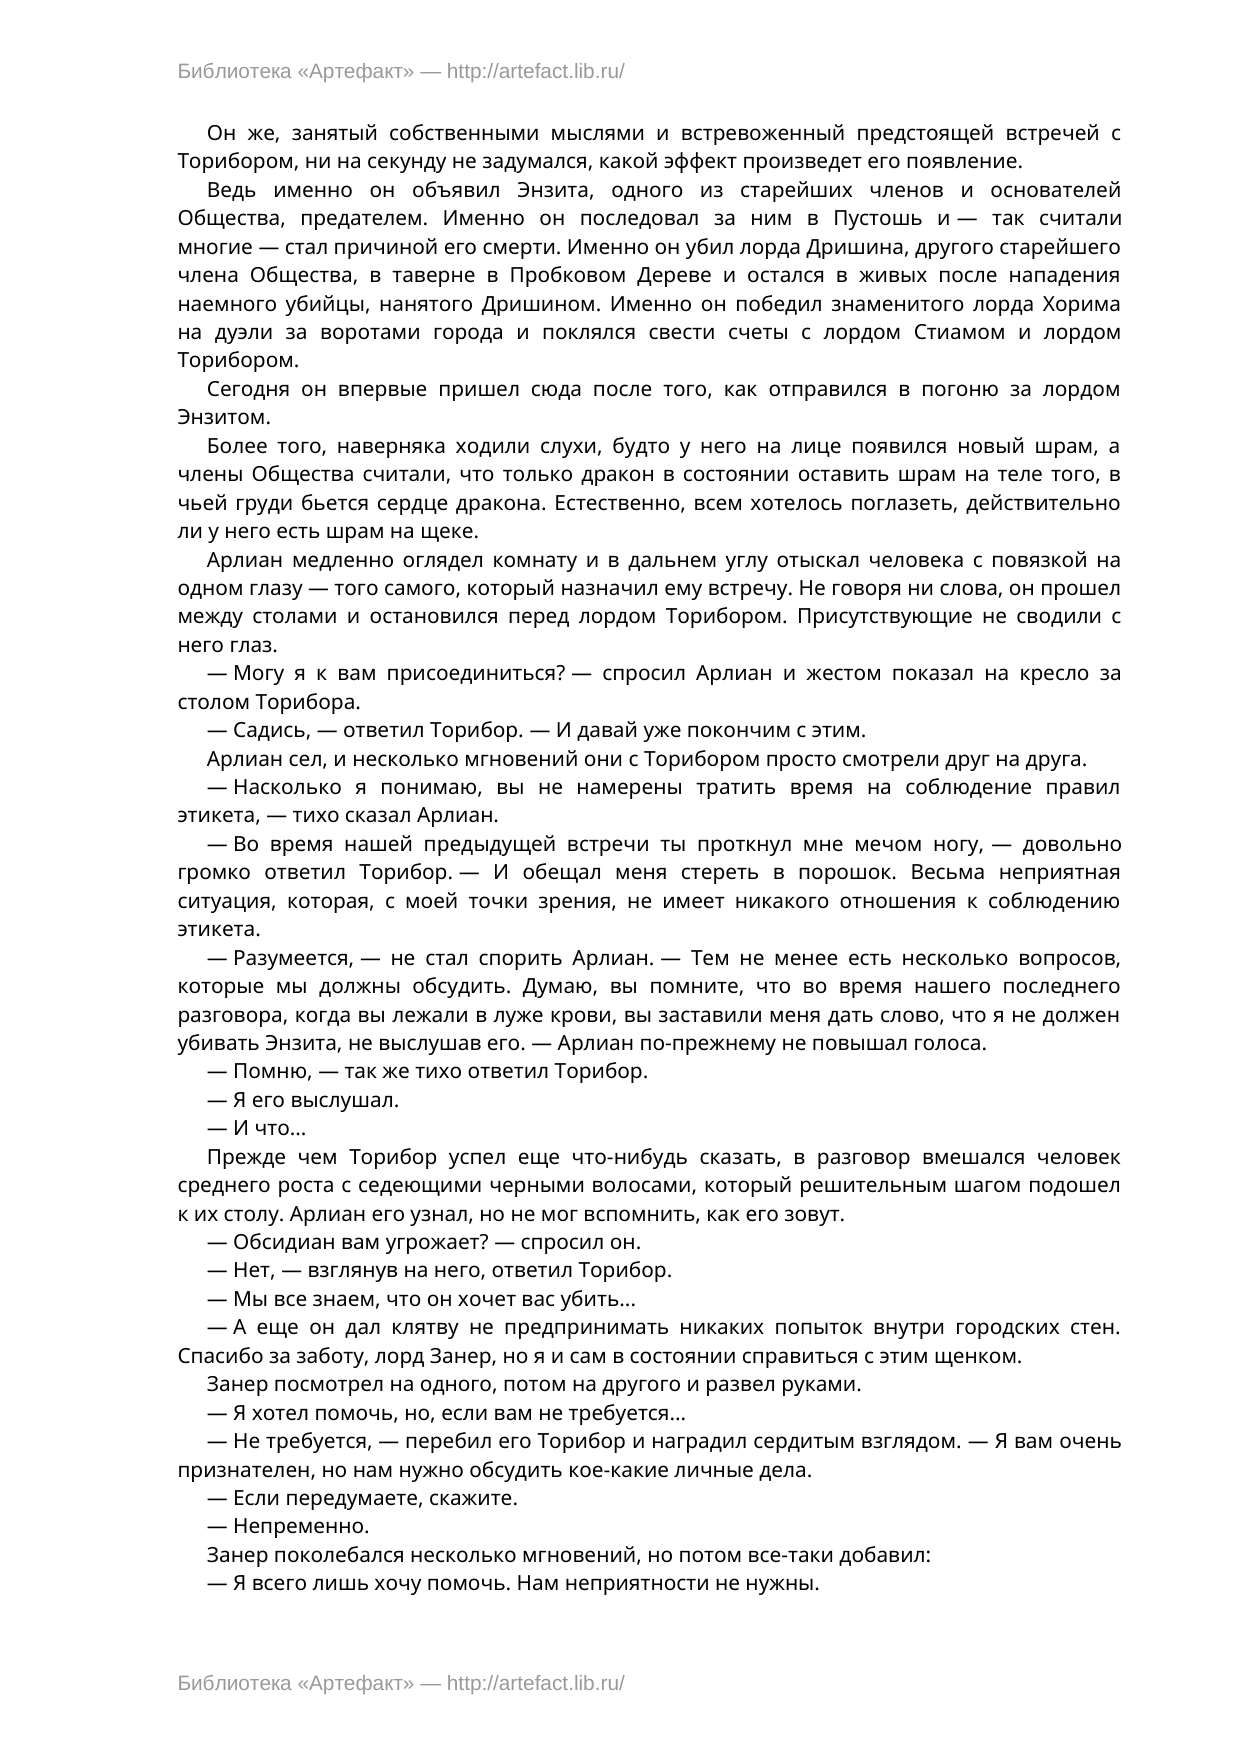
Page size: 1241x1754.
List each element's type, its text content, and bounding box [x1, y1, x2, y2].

text Ведь именно он объявил Энзита, одного из старейших членов и основателей Общества, предателем. Именно он последовал за ним в Пустошь и — так считали многие — стал причиной его смерти. Именно он убил лорда Дришина, другого старейшего члена Общества, в таверне в Пробковом Дереве и остался в живых после нападения наемного убийцы, нанятого Дришином. Именно он победил знаменитого лорда Хорима на дуэли за воротами города и поклялся свести счеты с лордом Стиамом и лордом Торибором. [177, 175, 1122, 374]
text — Обсидиан вам угрожает? — спросил он. [177, 1227, 1122, 1256]
text — Если передумаете, скажите. [177, 1483, 1122, 1512]
text — Могу я к вам присоединиться? — спросил Арлиан и жестом показал на кресло за столом Торибора. [177, 658, 1122, 715]
text — Нет, — взглянув на него, ответил Торибор. [177, 1256, 1122, 1284]
text Он же, занятый собственными мыслями и встревоженный предстоящей встречей с Торибором, ни на секунду не задумался, какой эффект произведет его появление. [177, 118, 1122, 175]
text — Мы все знаем, что он хочет вас убить... [177, 1284, 1122, 1312]
text Прежде чем Торибор успел еще что-нибудь сказать, в разговор вмешался человек среднего роста с седеющими черными волосами, который решительным шагом подошел к их столу. Арлиан его узнал, но не мог вспомнить, как его зовут. [177, 1142, 1122, 1227]
text — Насколько я понимаю, вы не намерены тратить время на соблюдение правил этикета, — тихо сказал Арлиан. [177, 772, 1122, 829]
text — Разумеется, — не стал спорить Арлиан. — Тем не менее есть несколько вопросов, которые мы должны обсудить. Думаю, вы помните, что во время нашего последнего разговора, когда вы лежали в луже крови, вы заставили меня дать слово, что я не должен убивать Энзита, не выслушав его. — Арлиан по-прежнему не повышал голоса. [177, 943, 1122, 1057]
text — И что... [177, 1113, 1122, 1142]
text — А еще он дал клятву не предпринимать никаких попыток внутри городских стен. Спасибо за заботу, лорд Занер, но я и сам в состоянии справиться с этим щенком. [177, 1312, 1122, 1369]
text — Я всего лишь хочу помочь. Нам неприятности не нужны. [177, 1568, 1122, 1597]
text — Во время нашей предыдущей встречи ты проткнул мне мечом ногу, — довольно громко ответил Торибор. — И обещал меня стереть в порошок. Весьма неприятная ситуация, которая, с моей точки зрения, не имеет никакого отношения к соблюдению этикета. [177, 829, 1122, 943]
text — Я его выслушал. [177, 1085, 1122, 1113]
text Занер посмотрел на одного, потом на другого и развел руками. [177, 1369, 1122, 1398]
text Сегодня он впервые пришел сюда после того, как отправился в погоню за лордом Энзитом. [177, 374, 1122, 431]
text Занер поколебался несколько мгновений, но потом все-таки добавил: [177, 1540, 1122, 1568]
text Арлиан медленно оглядел комнату и в дальнем углу отыскал человека с повязкой на одном глазу — того самого, который назначил ему встречу. Не говоря ни слова, он прошел между столами и остановился перед лордом Торибором. Присутствующие не сводили с него глаз. [177, 545, 1122, 658]
text — Не требуется, — перебил его Торибор и наградил сердитым взглядом. — Я вам очень признателен, но нам нужно обсудить кое-какие личные дела. [177, 1426, 1122, 1483]
text Арлиан сел, и несколько мгновений они с Торибором просто смотрели друг на друга. [177, 744, 1122, 772]
text — Непременно. [177, 1512, 1122, 1540]
text — Помню, — так же тихо ответил Торибор. [177, 1057, 1122, 1085]
text — Садись, — ответил Торибор. — И давай уже покончим с этим. [177, 715, 1122, 744]
text — Я хотел помочь, но, если вам не требуется... [177, 1398, 1122, 1426]
text Более того, наверняка ходили слухи, будто у него на лице появился новый шрам, а члены Общества считали, что только дракон в состоянии оставить шрам на теле того, в чьей груди бьется сердце дракона. Естественно, всем хотелось поглазеть, действительно ли у него есть шрам на щеке. [177, 431, 1122, 545]
